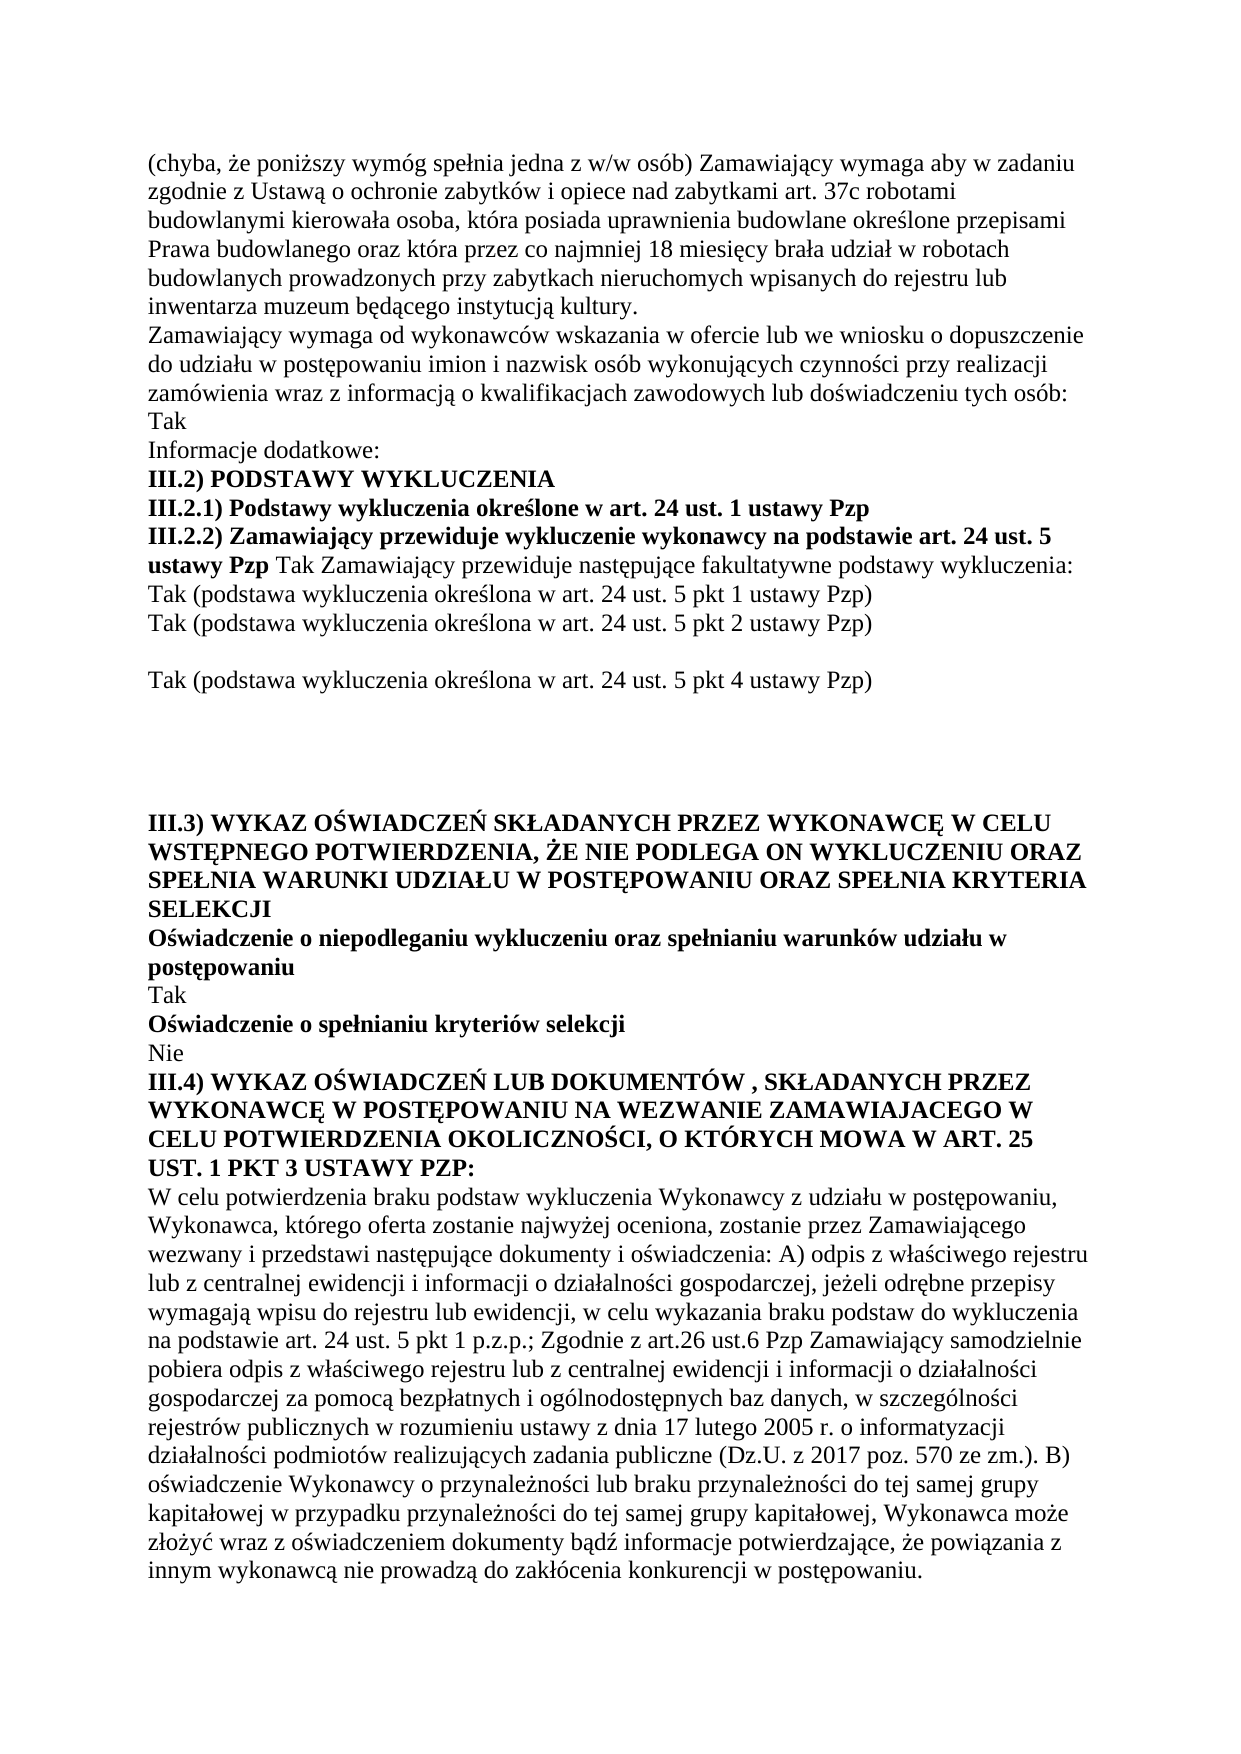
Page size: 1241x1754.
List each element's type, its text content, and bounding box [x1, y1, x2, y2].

text III.4) WYKAZ OŚWIADCZEŃ LUB DOKUMENTÓW , SKŁADANYCH PRZEZ WYKONAWCĘ W POSTĘPOWANIU NA WEZWANIE ZAMAWIAJACEGO W CELU POTWIERDZENIA OKOLICZNOŚCI, O KTÓRYCH MOWA W ART. 25 UST. 1 PKT 3 USTAWY PZP: [148, 1067, 1093, 1182]
text W celu potwierdzenia braku podstaw wykluczenia Wykonawcy z udziału w postępowaniu, Wykonawca, którego oferta zostanie najwyżej oceniona, zostanie przez Zamawiającego wezwany i przedstawi następujące dokumenty i oświadczenia: A) odpis z właściwego rejestru lub z centralnej ewidencji i informacji o działalności gospodarczej, jeżeli odrębne przepisy wymagają wpisu do rejestru lub ewidencji, w celu wykazania braku podstaw do wykluczenia na podstawie art. 24 ust. 5 pkt 1 p.z.p.; Zgodnie z art.26 ust.6 Pzp Zamawiający samodzielnie pobiera odpis z właściwego rejestru lub z centralnej ewidencji i informacji o działalności gospodarczej za pomocą bezpłatnych i ogólnodostępnych baz danych, w szczególności rejestrów publicznych w rozumieniu ustawy z dnia 17 lutego 2005 r. o informatyzacji działalności podmiotów realizujących zadania publiczne (Dz.U. z 2017 poz. 570 ze zm.). B) oświadczenie Wykonawcy o przynależności lub braku przynależności do tej samej grupy kapitałowej w przypadku przynależności do tej samej grupy kapitałowej, Wykonawca może złożyć wraz z oświadczeniem dokumenty bądź informacje potwierdzające, że powiązania z innym wykonawcą nie prowadzą do zakłócenia konkurencji w postępowaniu. [148, 1182, 1093, 1584]
text III.2.1) Podstawy wykluczenia określone w art. 24 ust. 1 ustawy Pzp III.2.2) Zamawiający przewiduje wykluczenie wykonawcy na podstawie art. 24 ust. 5 ustawy Pzp Tak Zamawiający przewiduje następujące fakultatywne podstawy wykluczenia: Tak (podstawa wykluczenia określona w art. 24 ust. 5 pkt 1 ustawy Pzp) Tak (podstawa wykluczenia określona w art. 24 ust. 5 pkt 2 ustawy Pzp) Tak (podstawa wykluczenia określona w art. 24 ust. 5 pkt 4 ustawy Pzp) [148, 493, 1093, 808]
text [148, 148, 1093, 464]
text Oświadczenie o niepodleganiu wykluczeniu oraz spełnianiu warunków udziału w postępowaniu Tak Oświadczenie o spełnianiu kryteriów selekcji Nie [148, 923, 1093, 1067]
text III.2) PODSTAWY WYKLUCZENIA [148, 464, 1093, 493]
text III.3) WYKAZ OŚWIADCZEŃ SKŁADANYCH PRZEZ WYKONAWCĘ W CELU WSTĘPNEGO POTWIERDZENIA, ŻE NIE PODLEGA ON WYKLUCZENIU ORAZ SPEŁNIA WARUNKI UDZIAŁU W POSTĘPOWANIU ORAZ SPEŁNIA KRYTERIA SELEKCJI [148, 808, 1093, 923]
